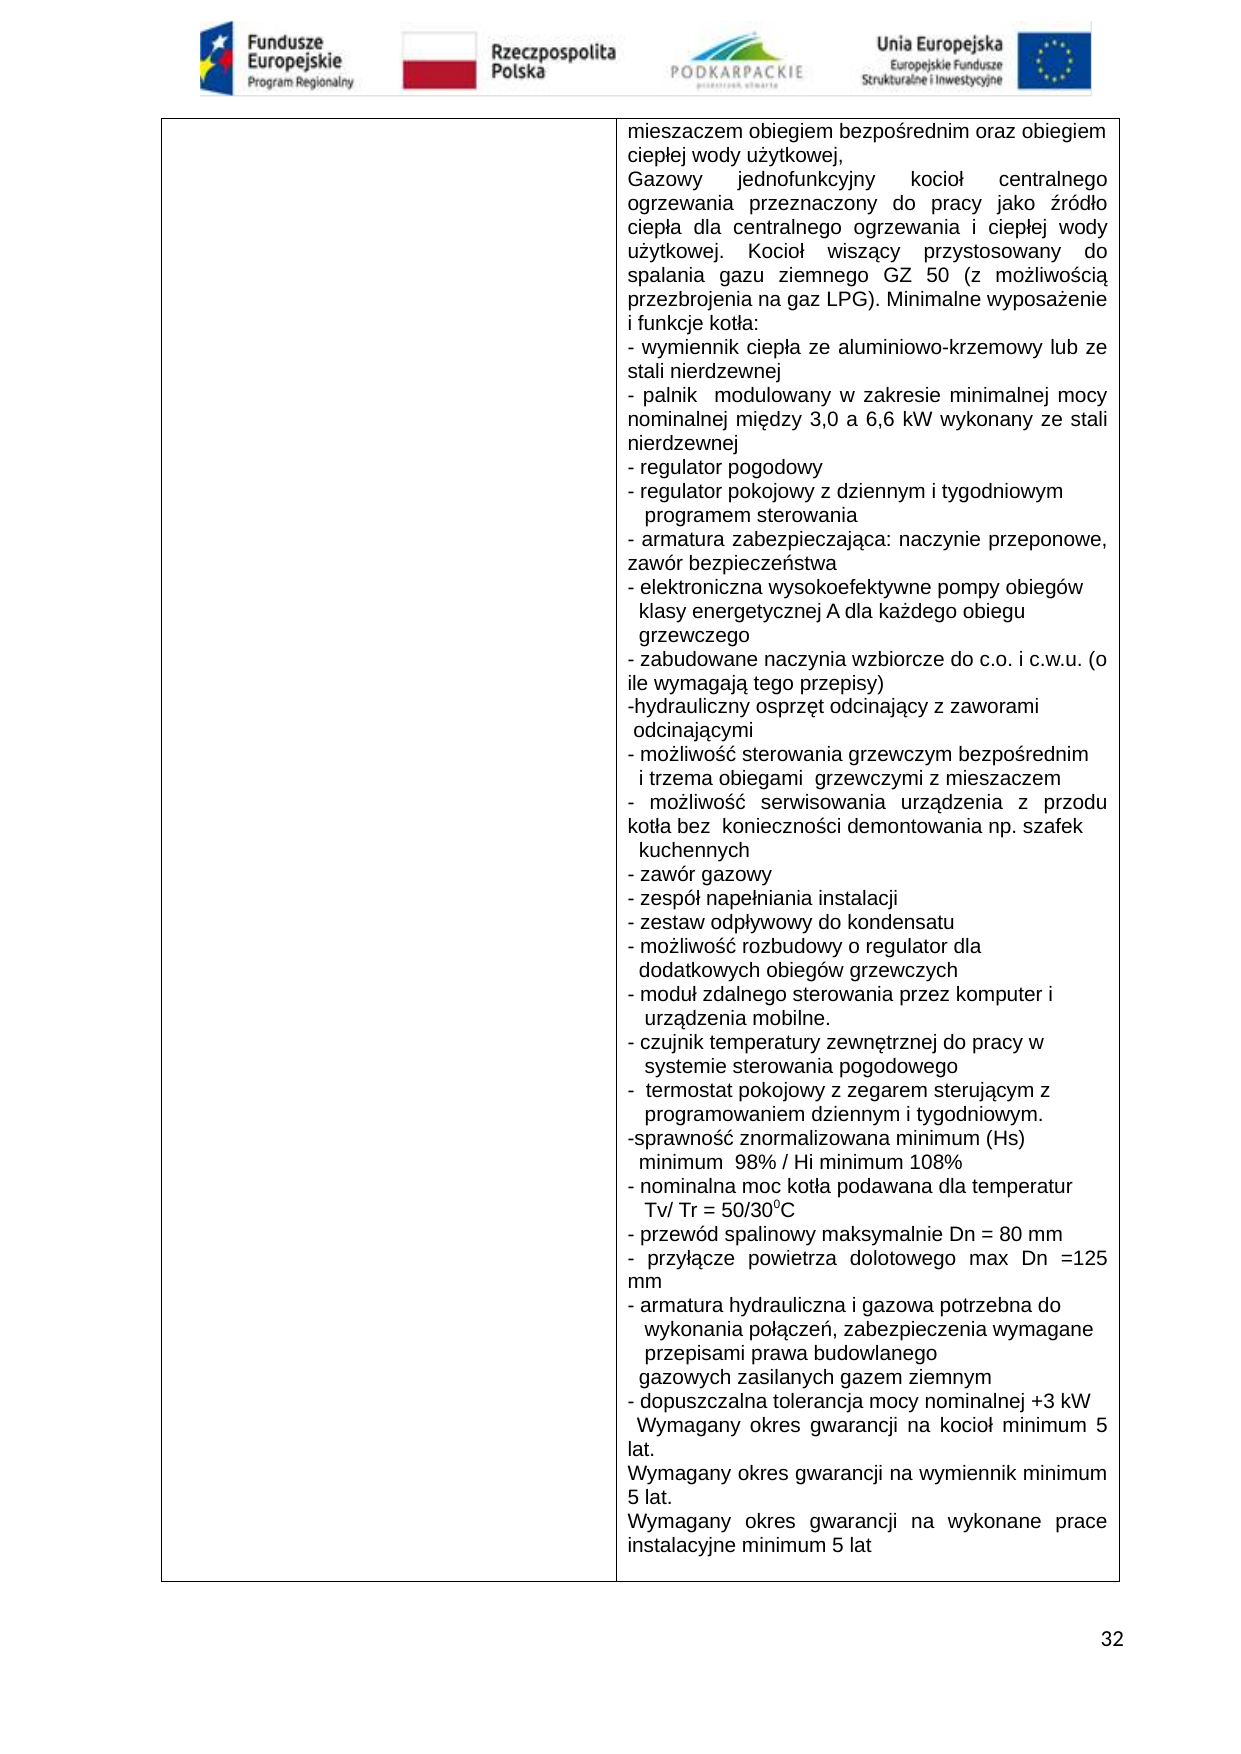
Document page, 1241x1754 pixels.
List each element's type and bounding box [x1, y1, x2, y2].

table_cell [617, 119, 1119, 1581]
table_cell [162, 119, 616, 1581]
picture [200, 21, 1093, 98]
